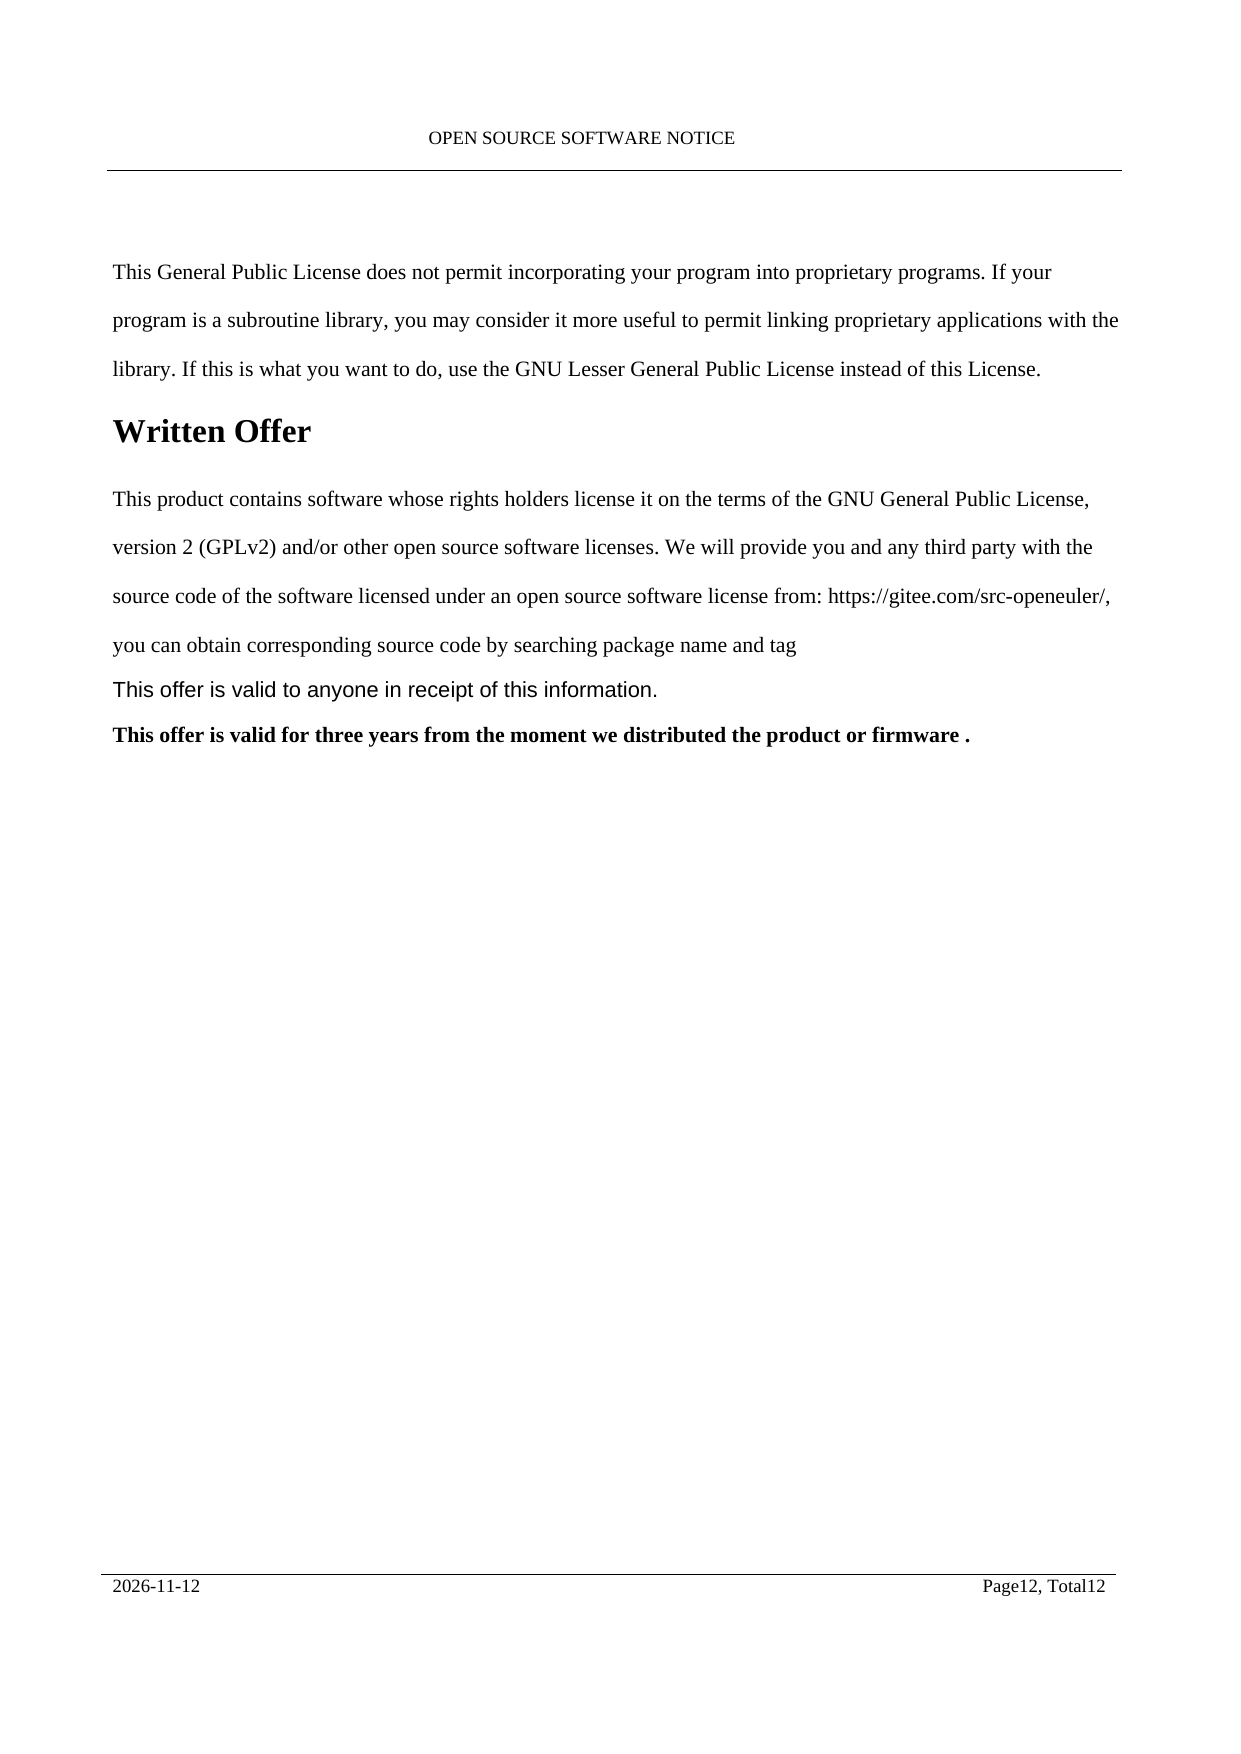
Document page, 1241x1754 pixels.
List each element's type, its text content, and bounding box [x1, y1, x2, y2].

text This product contains software whose rights holders license it on the terms of the GNU General Public License, version 2 (GPLv2) and/or other open source software licenses. We will provide you and any third party with the source code of the software licensed under an open source software license from: https://gitee.com/src-openeuler/, you can obtain corresponding source code by searching package name and tag [112, 482, 1128, 661]
text This offer is valid to anyone in receipt of this information. [112, 673, 1128, 706]
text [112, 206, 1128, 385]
text This offer is valid for three years from the moment we distributed the product or firmware . [112, 718, 1128, 751]
text Written Offer [112, 398, 1128, 463]
